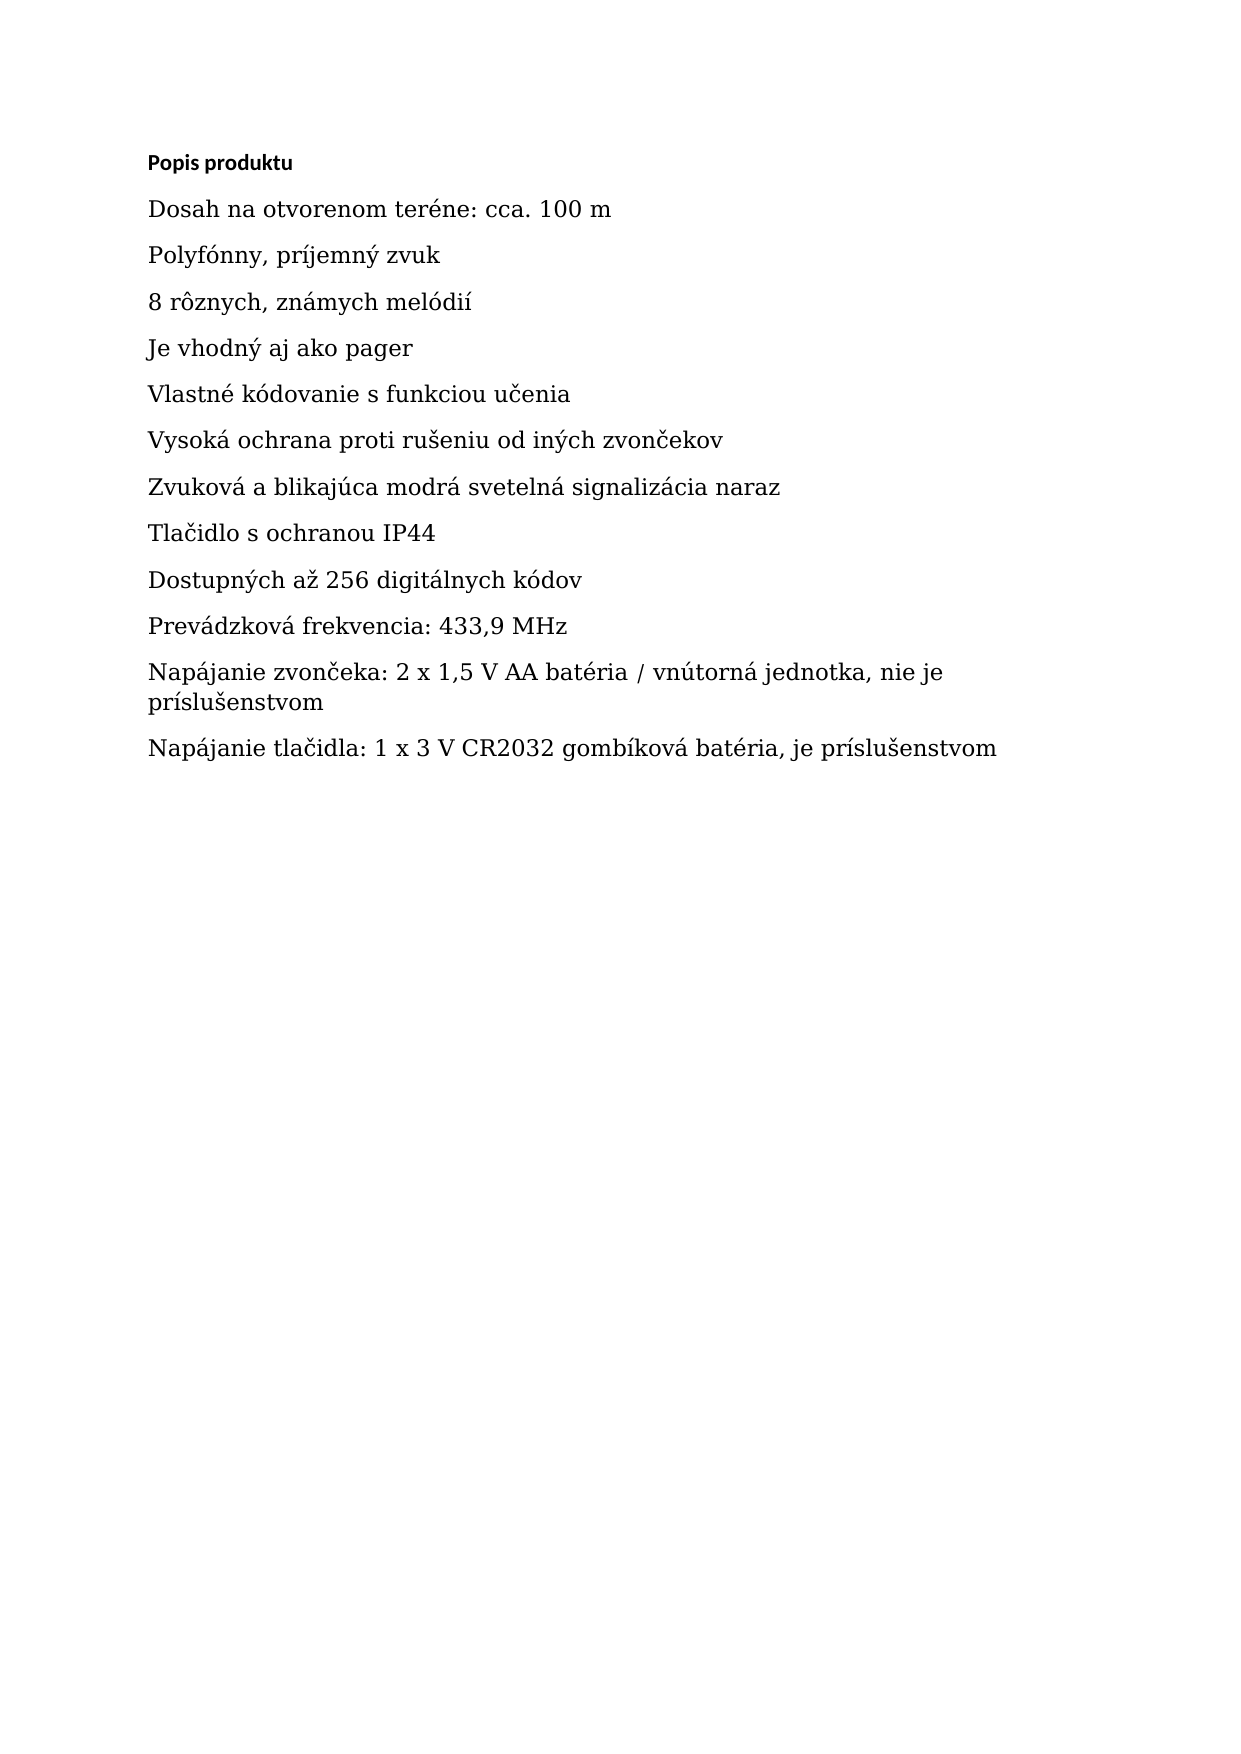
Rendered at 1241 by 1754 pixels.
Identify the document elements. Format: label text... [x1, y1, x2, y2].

text Vysoká ochrana proti rušeniu od iných zvončekov [148, 426, 1093, 454]
text Dostupných až 256 digitálnych kódov [148, 565, 1093, 593]
text Popis produktu [148, 148, 1093, 176]
text Polyfónny, príjemný zvuk [148, 241, 1093, 268]
text Vlastné kódovanie s funkciou učenia [148, 380, 1093, 407]
text Dosah na otvorenom teréne: cca. 100 m [148, 194, 1093, 222]
text Zvuková a blikajúca modrá svetelná signalizácia naraz [148, 473, 1093, 500]
text Je vhodný aj ako pager [148, 333, 1093, 361]
text Tlačidlo s ochranou IP44 [148, 519, 1093, 546]
text Prevádzková frekvencia: 433,9 MHz [148, 612, 1093, 639]
text Napájanie tlačidla: 1 x 3 V CR2032 gombíková batéria, je príslušenstvom [148, 734, 1093, 762]
text Napájanie zvončeka: 2 x 1,5 V AA batéria / vnútorná jednotka, nie je príslušenstvom [148, 658, 1093, 715]
text 8 rôznych, známych melódií [148, 287, 1093, 315]
